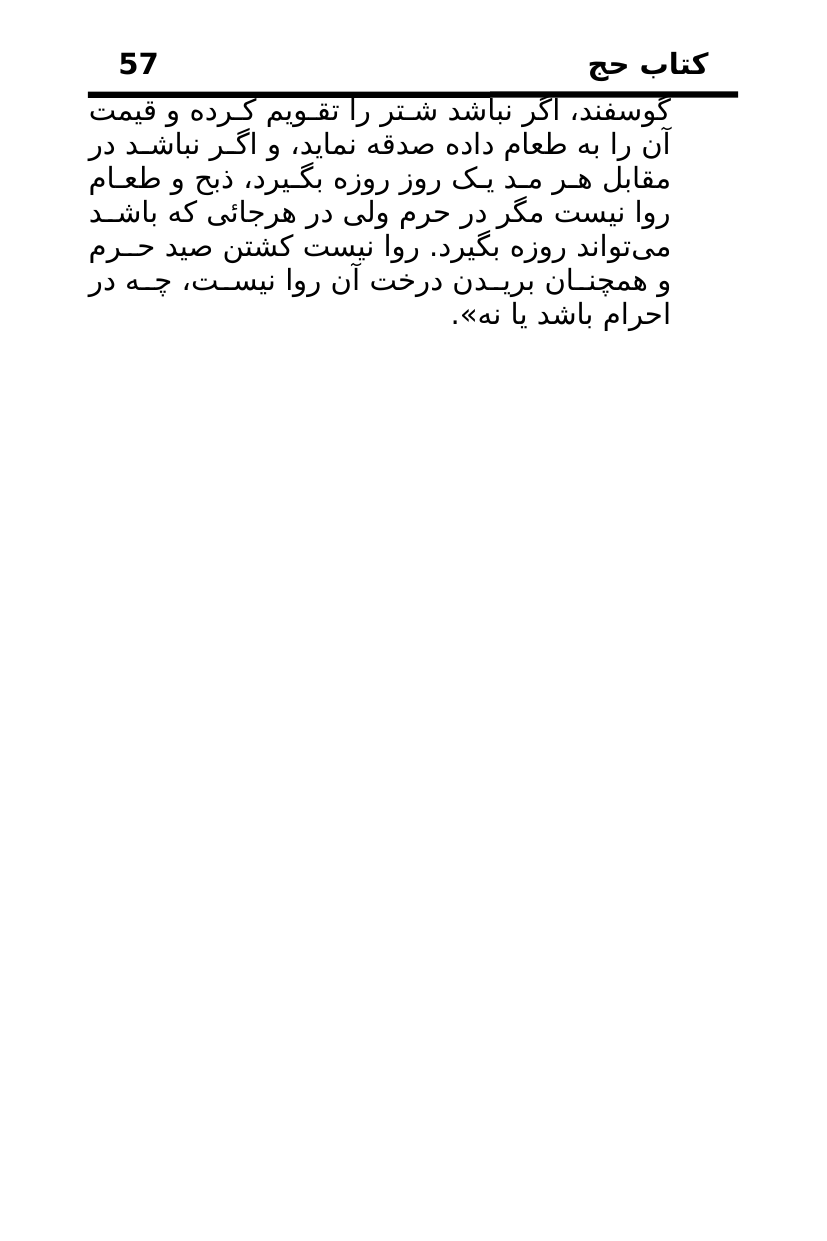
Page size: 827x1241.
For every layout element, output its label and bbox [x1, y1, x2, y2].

list [89, 94, 708, 331]
